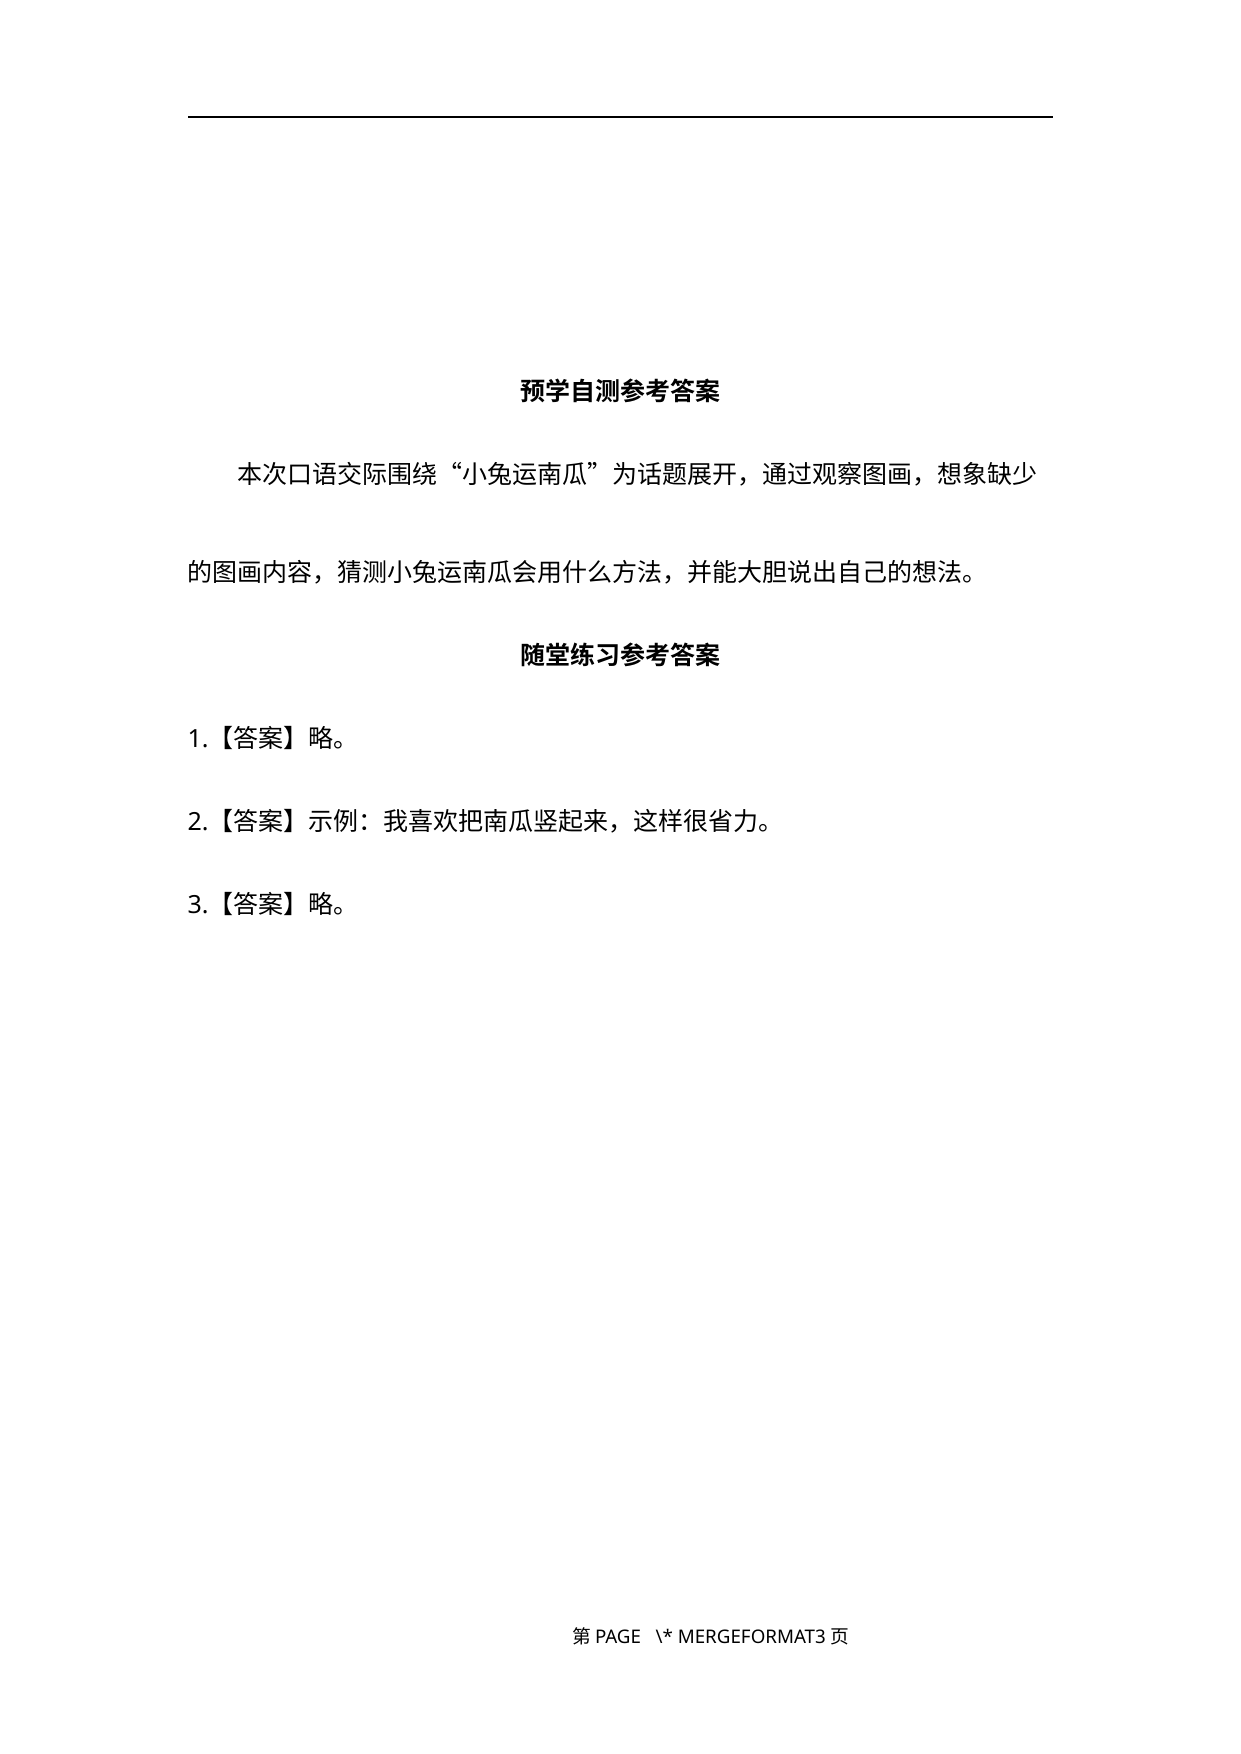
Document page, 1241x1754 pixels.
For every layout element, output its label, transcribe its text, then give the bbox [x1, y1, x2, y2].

text 预学自测参考答案 [187, 357, 1053, 422]
text 随堂练习参考答案 [187, 621, 1053, 686]
text 2.【答案】示例：我喜欢把南瓜竖起来，这样很省力。 [187, 787, 1053, 852]
text 3.【答案】略。 [187, 870, 1053, 935]
text 1.【答案】略。 [187, 704, 1053, 769]
text 本次口语交际围绕“小兔运南瓜”为话题展开，通过观察图画，想象缺少的图画内容，猜测小兔运南瓜会用什么方法，并能大胆说出自己的想法。 [187, 440, 1053, 603]
